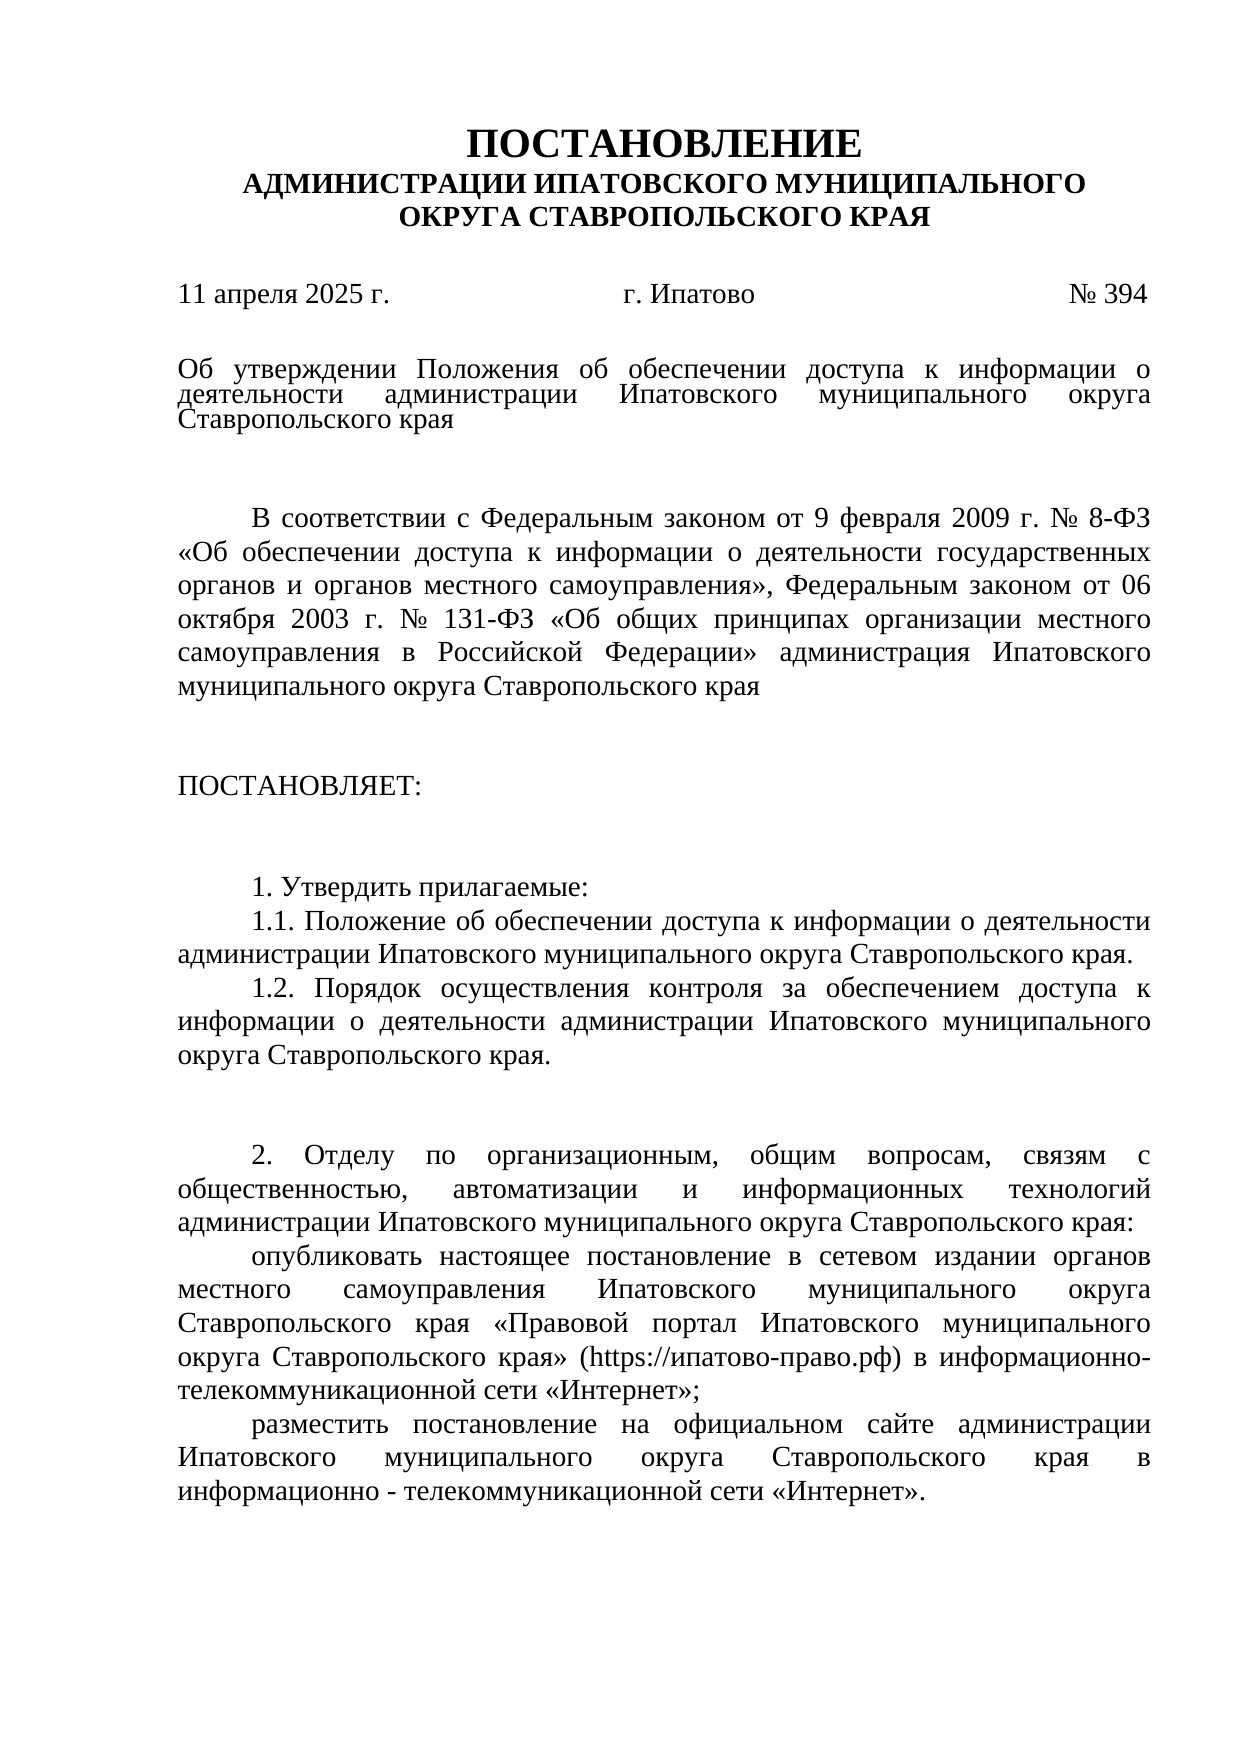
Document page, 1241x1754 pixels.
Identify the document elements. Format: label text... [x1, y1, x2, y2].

text 1. Утвердить прилагаемые: [177, 869, 1152, 903]
text В соответствии с Федеральным законом от 9 февраля 2009 г. № 8-ФЗ «Об обеспечении доступа к информации о деятельности государственных органов и органов местного самоуправления», Федеральным законом от 06 октября 2003 г. № 131-ФЗ «Об общих принципах организации местного самоуправления в Российской Федерации» администрация Ипатовского муниципального округа Ставропольского края [177, 500, 1152, 701]
text ОКРУГА СТАВРОПОЛЬСКОГО КРАЯ [177, 199, 1152, 233]
text разместить постановление на официальном сайте администрации Ипатовского муниципального округа Ставропольского края в информационно - телекоммуникационной сети «Интернет». [177, 1406, 1152, 1506]
text 11 апреля 2025 г. г. Ипатово № 394 [177, 283, 1152, 308]
text опубликовать настоящее постановление в сетевом издании органов местного самоуправления Ипатовского муниципального округа Ставропольского края «Правовой портал Ипатовского муниципального округа Ставропольского края» (https://ипатово-право.рф) в информационно-телекоммуникационной сети «Интернет»; [177, 1238, 1152, 1406]
text 1.2. Порядок осуществления контроля за обеспечением доступа к информации о деятельности администрации Ипатовского муниципального округа Ставропольского края. [177, 970, 1152, 1070]
text ПОСТАНОВЛЕНИЕ [177, 118, 1152, 166]
text 2. Отделу по организационным, общим вопросам, связям с общественностью, автоматизации и информационных технологий администрации Ипатовского муниципального округа Ставропольского края: [177, 1137, 1152, 1238]
text Об утверждении Положения об обеспечении доступа к информации о деятельности администрации Ипатовского муниципального округа Ставропольского края [177, 358, 1152, 433]
text 1.1. Положение об обеспечении доступа к информации о деятельности администрации Ипатовского муниципального округа Ставропольского края. [177, 903, 1152, 970]
text ПОСТАНОВЛЯЕТ: [177, 768, 1152, 802]
text АДМИНИСТРАЦИИ ИПАТОВСКОГО МУНИЦИПАЛЬНОГО [177, 166, 1152, 199]
